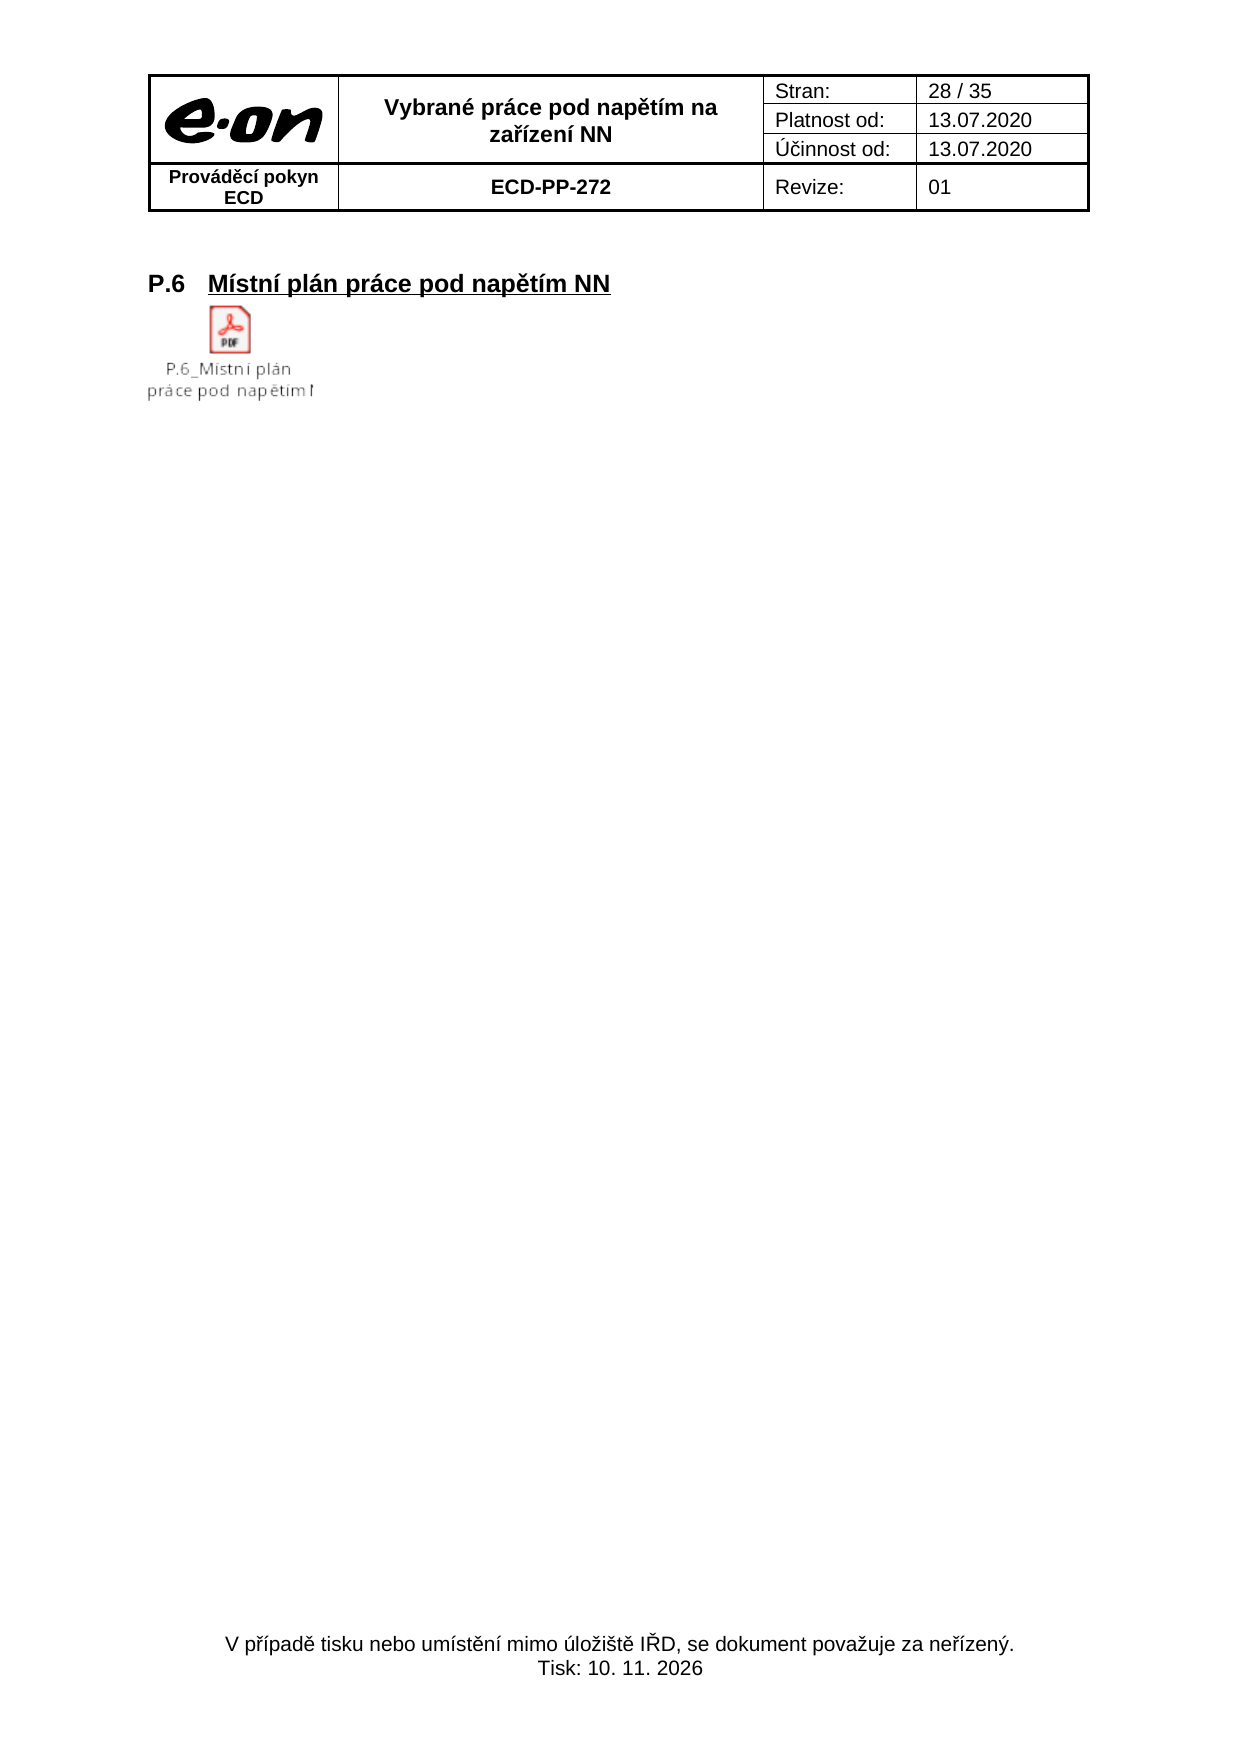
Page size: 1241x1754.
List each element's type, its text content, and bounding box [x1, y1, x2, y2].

text Místní plán práce pod napětím NN [148, 269, 1092, 298]
